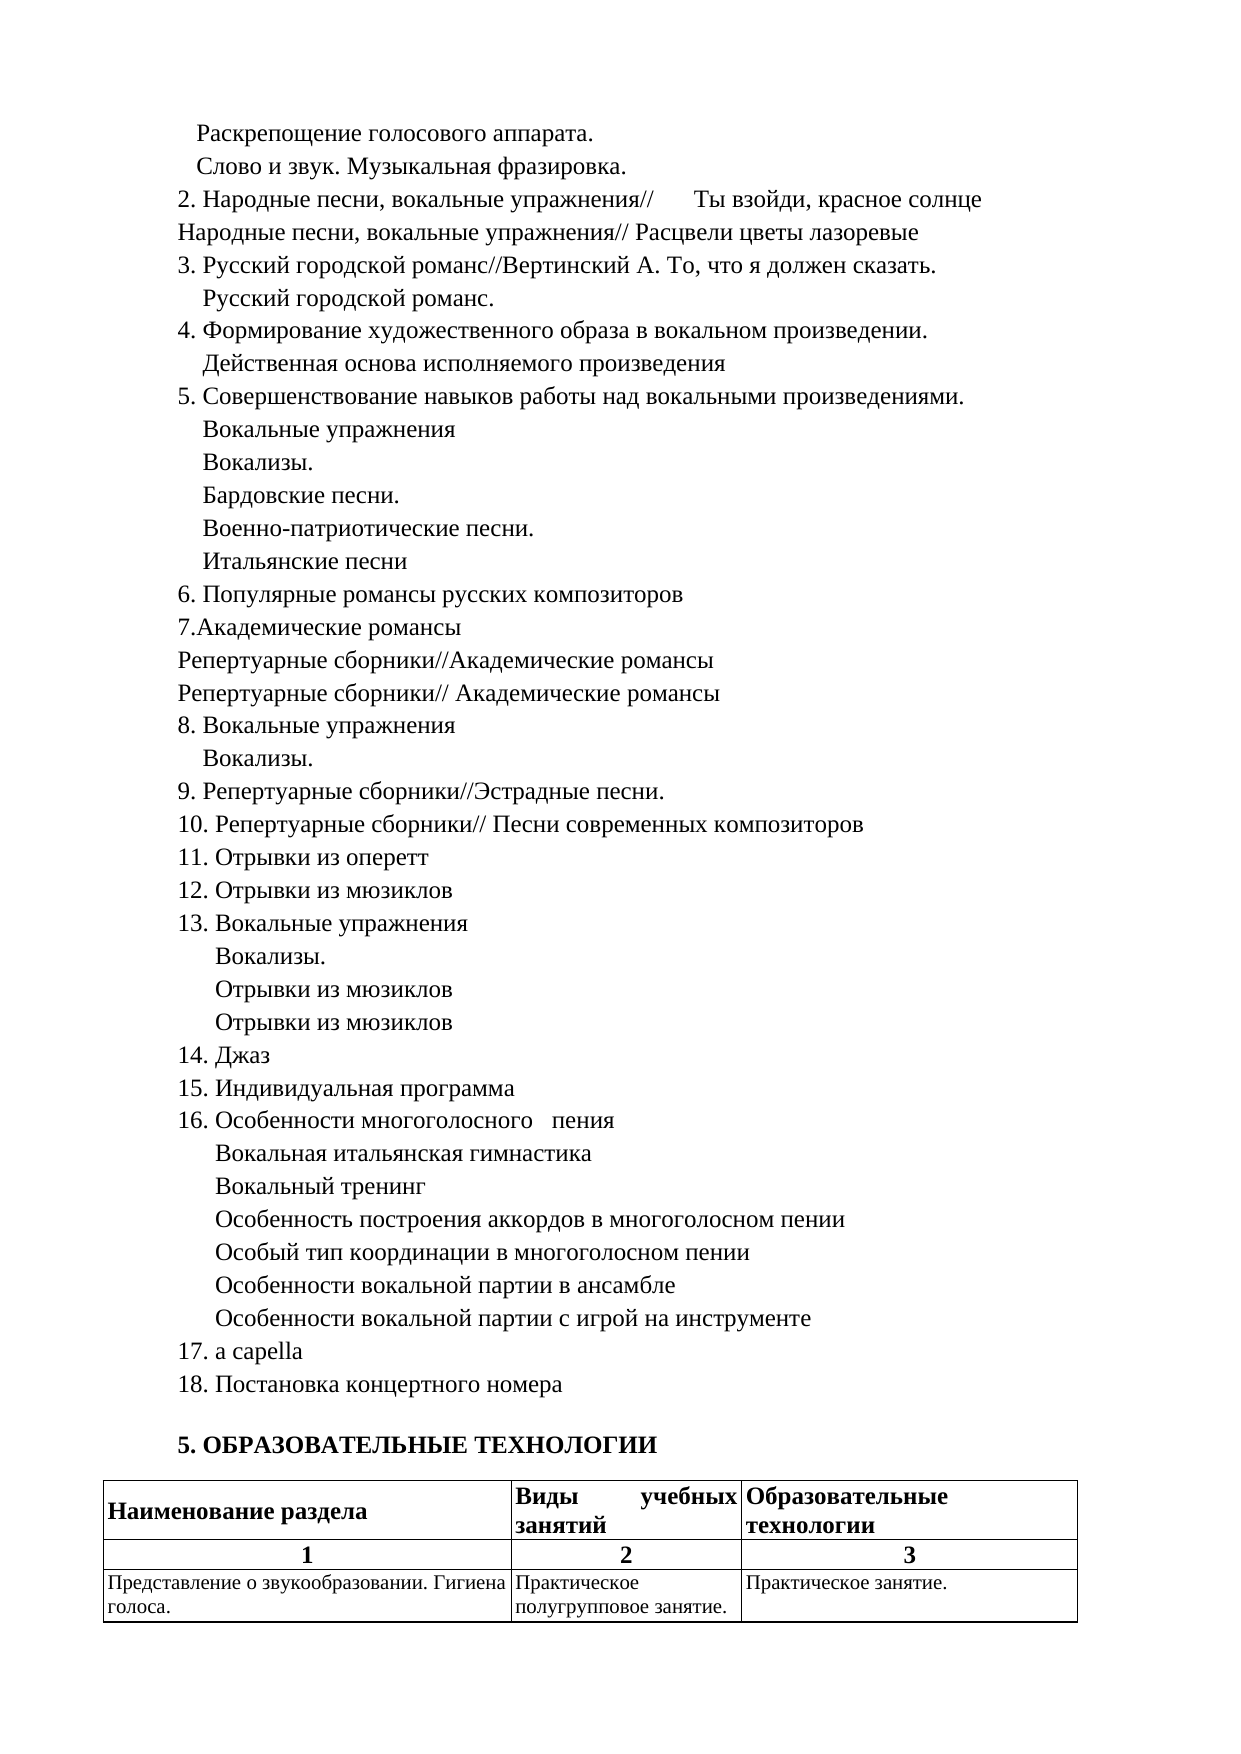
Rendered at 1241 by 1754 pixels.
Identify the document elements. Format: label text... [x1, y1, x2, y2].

text Военно-патриотические песни. [177, 513, 1152, 542]
text 10. Репертуарные сборники// Песни современных композиторов [177, 809, 1152, 838]
text Отрывки из мюзиклов [177, 974, 1152, 1003]
text Слово и звук. Музыкальная фразировка. [177, 151, 1152, 180]
text 3. Русский городской романс//Вертинский А. То, что я должен сказать. [177, 250, 1152, 278]
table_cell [512, 1570, 741, 1621]
text Раскрепощение голосового аппарата. [177, 118, 1152, 147]
table_cell 3 [742, 1540, 1077, 1569]
text Итальянские песни [177, 546, 1152, 575]
text 16. Особенности многоголосного пения [177, 1106, 1152, 1134]
text 8. Вокальные упражнения [177, 711, 1152, 739]
text 2. Народные песни, вокальные упражнения// Ты взойди, красное солнце [177, 184, 1152, 213]
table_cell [104, 1570, 511, 1621]
table_header Образовательные технологии [742, 1481, 1077, 1539]
table_cell 2 [512, 1540, 741, 1569]
text 18. Постановка концертного номера [177, 1369, 1152, 1398]
text Вокальные упражнения [177, 414, 1152, 443]
text 5. Совершенствование навыков работы над вокальными произведениями. [177, 381, 1152, 410]
text Вокальный тренинг [177, 1171, 1152, 1200]
text Вокализы. [177, 743, 1152, 772]
text 13. Вокальные упражнения [177, 908, 1152, 937]
table_cell 1 [104, 1540, 511, 1569]
text 9. Репертуарные сборники//Эстрадные песни. [177, 776, 1152, 805]
text 14. Джаз [177, 1040, 1152, 1068]
text 17. a capella [177, 1336, 1152, 1365]
text Особенности вокальной партии в ансамбле [177, 1270, 1152, 1299]
text 12. Отрывки из мюзиклов [177, 875, 1152, 904]
text 11. Отрывки из оперетт [177, 842, 1152, 871]
text Вокализы. [177, 941, 1152, 970]
text Отрывки из мюзиклов [177, 1007, 1152, 1036]
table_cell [742, 1570, 1077, 1621]
text Вокализы. [177, 447, 1152, 476]
table_header Виды учебных занятий [512, 1481, 741, 1539]
text Репертуарные сборники//Академические романсы [177, 645, 1152, 673]
text Особенности вокальной партии с игрой на инструменте [177, 1303, 1152, 1332]
text 5. ОБРАЗОВАТЕЛЬНЫЕ ТЕХНОЛОГИИ [177, 1431, 1152, 1459]
text 6. Популярные романсы русских композиторов [177, 579, 1152, 608]
text Русский городской романс. [177, 283, 1152, 311]
table_header Наименование раздела [104, 1481, 511, 1539]
text Действенная основа исполняемого произведения [177, 348, 1152, 377]
text Бардовские песни. [177, 480, 1152, 509]
text 4. Формирование художественного образа в вокальном произведении. [177, 316, 1152, 344]
text Вокальная итальянская гимнастика [177, 1138, 1152, 1167]
text Репертуарные сборники// Академические романсы [177, 678, 1152, 706]
text 7.Академические романсы [177, 612, 1152, 641]
text Особенность построения аккордов в многоголосном пении [177, 1204, 1152, 1233]
text Народные песни, вокальные упражнения// Расцвели цветы лазоревые [177, 217, 1152, 246]
text Особый тип координации в многоголосном пении [177, 1237, 1152, 1266]
text 15. Индивидуальная программа [177, 1073, 1152, 1101]
